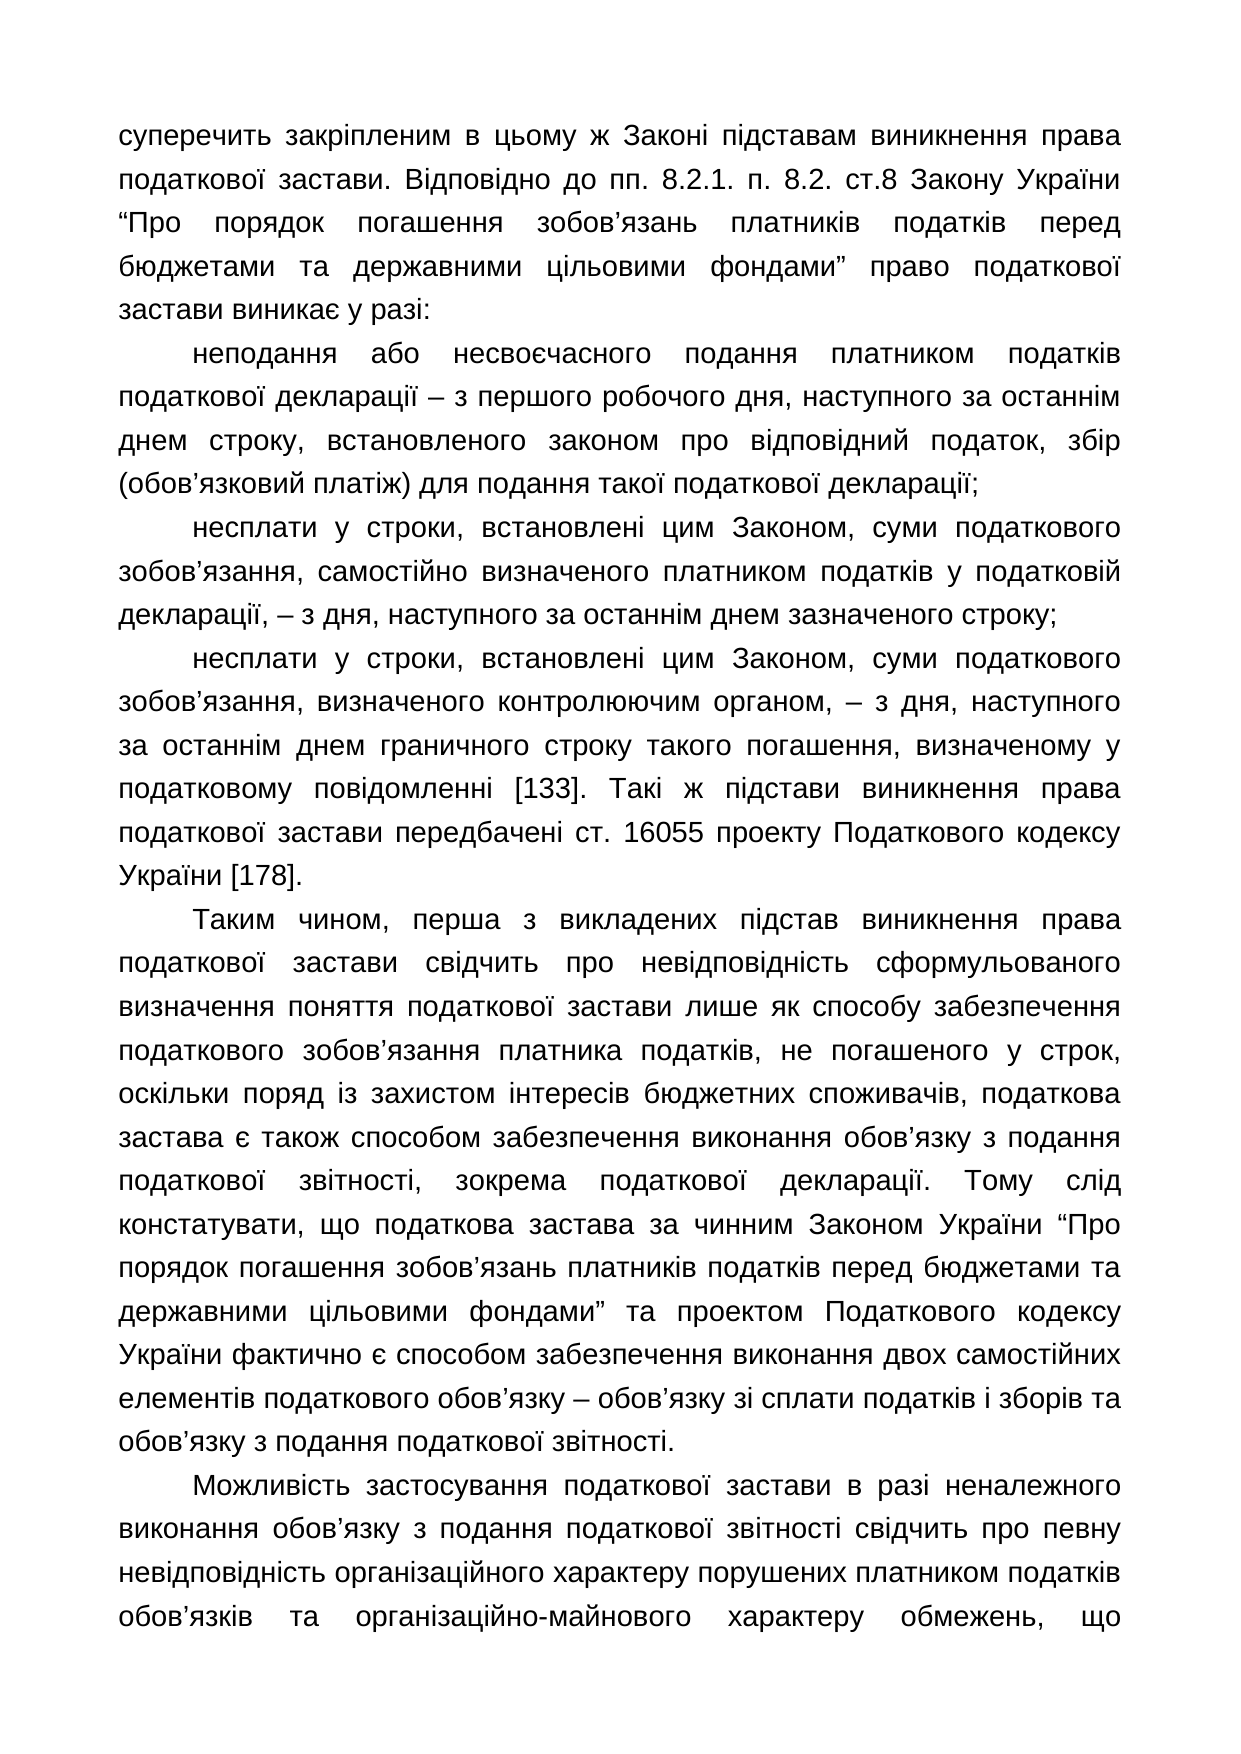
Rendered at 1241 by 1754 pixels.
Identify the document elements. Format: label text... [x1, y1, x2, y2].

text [118, 1468, 1122, 1632]
text несплати у строки, встановлені цим Законом, суми податкового зобов’язання, визначеного контролюючим органом, – з дня, наступного за останнім днем граничного строку такого погашення, визначеному у податковому повідомленні [133]. Такі ж підстави виникнення права податкової застави передбачені ст. 16055 проекту Податкового кодексу України [178]. [118, 641, 1122, 892]
text неподання або несвоєчасного подання платником податків податкової декларації – з першого робочого дня, наступного за останнім днем строку, встановленого законом про відповідний податок, збір (обов’язковий платіж) для подання такої податкової декларації; [118, 336, 1122, 500]
text Таким чином, перша з викладених підстав виникнення права податкової застави свідчить про невідповідність сформульованого визначення поняття податкової застави лише як способу забезпечення податкового зобов’язання платника податків, не погашеного у строк, оскільки поряд із захистом інтересів бюджетних споживачів, податкова застава є також способом забезпечення виконання обов’язку з подання податкової звітності, зокрема податкової декларації. Тому слід констатувати, що податкова застава за чинним Законом України “Про порядок погашення зобов’язань платників податків перед бюджетами та державними цільовими фондами” та проектом Податкового кодексу України фактично є способом забезпечення виконання двох самостійних елементів податкового обов’язку – обов’язку зі сплати податків і зборів та обов’язку з подання податкової звітності. [118, 902, 1122, 1458]
text несплати у строки, встановлені цим Законом, суми податкового зобов’язання, самостійно визначеного платником податків у податковій декларації, – з дня, наступного за останнім днем зазначеного строку; [118, 510, 1122, 631]
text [118, 118, 1122, 326]
